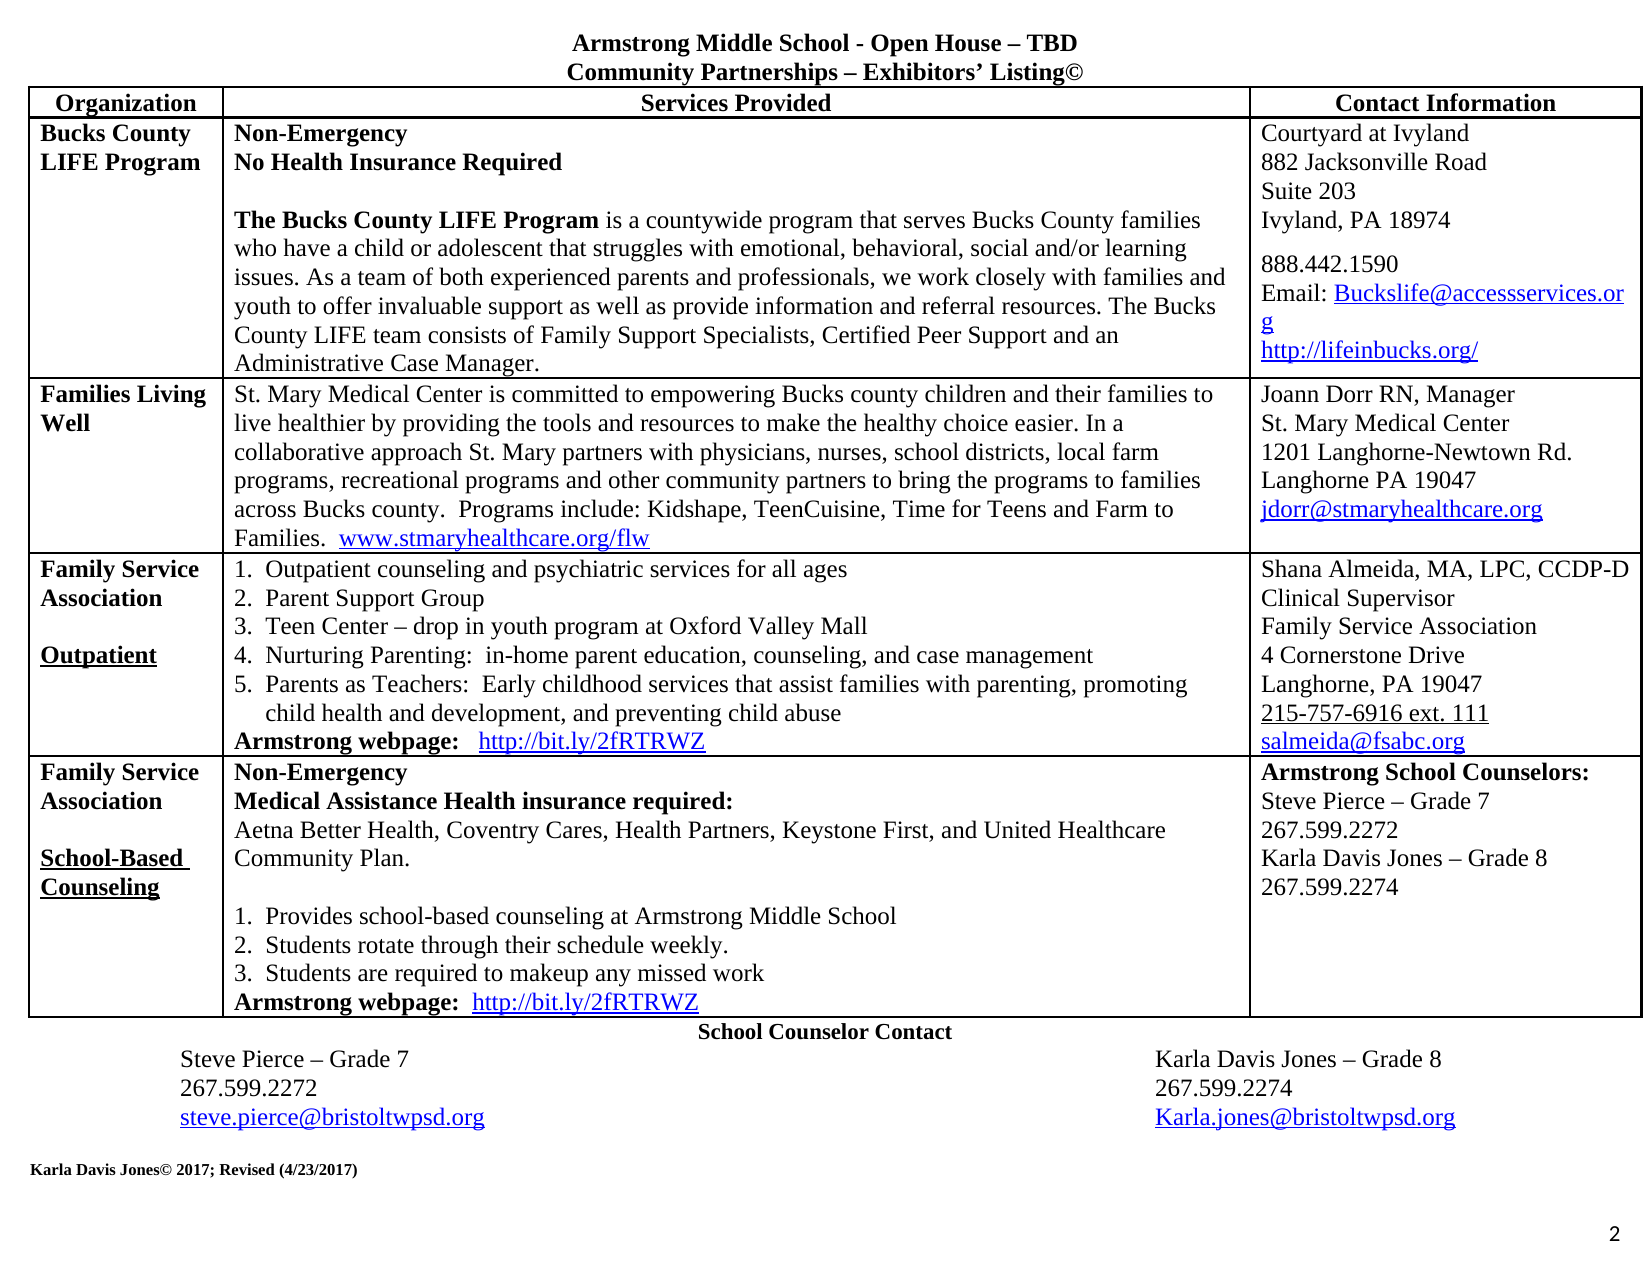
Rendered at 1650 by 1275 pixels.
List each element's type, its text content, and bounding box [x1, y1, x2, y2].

text School Counselor Contact [30, 1018, 1620, 1044]
table_cell Family Service Association School-Based Counseling [30, 757, 222, 1016]
table_cell Armstrong School Counselors: Steve Pierce – Grade 7 267.599.2272 Karla Davis Jones – Grade 8 267.599.2274 [1251, 757, 1640, 1016]
table_header Services Provided [224, 88, 1249, 116]
table_cell Family Service Association Outpatient [30, 554, 222, 755]
text Community Partnerships – Exhibitors’ Listing© [30, 57, 1620, 86]
table_cell St. Mary Medical Center is committed to empowering Bucks county children and their families to live healthier by providing the tools and resources to make the healthy choice easier. In a collaborative approach St. Mary partners with physicians, nurses, school districts, local farm programs, recreational programs and other community partners to bring the programs to families across Bucks county. Programs include: Kidshape, TeenCuisine, Time for Teens and Farm to Families. www.stmaryhealthcare.org/flw [224, 379, 1249, 552]
text 267.599.2272 267.599.2274 [105, 1073, 1620, 1102]
table_cell Non-Emergency Medical Assistance Health insurance required: Aetna Better Health, Coventry Cares, Health Partners, Keystone First, and United Healthcare Community Plan. 1. Provides school-based counseling at Armstrong Middle School 2. Students rotate through their schedule weekly. 3. Students are required to makeup any missed work Armstrong webpage: http://bit.ly/2fRTRWZ [224, 757, 1249, 1016]
table_cell Bucks County LIFE Program [30, 119, 222, 377]
table_header Organization [30, 88, 222, 116]
text Armstrong Middle School - Open House – TBD [30, 28, 1620, 57]
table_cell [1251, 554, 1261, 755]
table_cell Non-Emergency No Health Insurance Required The Bucks County LIFE Program is a countywide program that serves Bucks County families who have a child or adolescent that struggles with emotional, behavioral, social and/or learning issues. As a team of both experienced parents and professionals, we work closely with families and youth to offer invaluable support as well as provide information and referral resources. The Bucks County LIFE team consists of Family Support Specialists, Certified Peer Support and an Administrative Case Manager. [224, 119, 1249, 377]
table_cell Joann Dorr RN, Manager St. Mary Medical Center 1201 Langhorne-Newtown Rd. Langhorne PA 19047 jdorr@stmaryhealthcare.org [1251, 379, 1640, 552]
text Karla Davis Jones© 2017; Revised (4/23/2017) [30, 1159, 1620, 1178]
table_cell Families Living Well [30, 379, 222, 552]
table_header Contact Information [1251, 88, 1640, 116]
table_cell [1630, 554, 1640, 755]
text steve.pierce@bristoltwpsd.org Karla.jones@bristoltwpsd.org [105, 1102, 1620, 1131]
table_cell 1. Outpatient counseling and psychiatric services for all ages 2. Parent Support Group 3. Teen Center – drop in youth program at Oxford Valley Mall 4. Nurturing Parenting: in-home parent education, counseling, and case management 5. Parents as Teachers: Early childhood services that assist families with parenting, promoting child health and development, and preventing child abuse Armstrong webpage: http://bit.ly/2fRTRWZ [224, 554, 1249, 755]
table_cell Courtyard at Ivyland 882 Jacksonville Road Suite 203 Ivyland, PA 18974 888.442.1590 Email: Buckslife@accessservices.org http://lifeinbucks.org/ [1251, 119, 1640, 377]
text Steve Pierce – Grade 7 Karla Davis Jones – Grade 8 [105, 1044, 1620, 1073]
